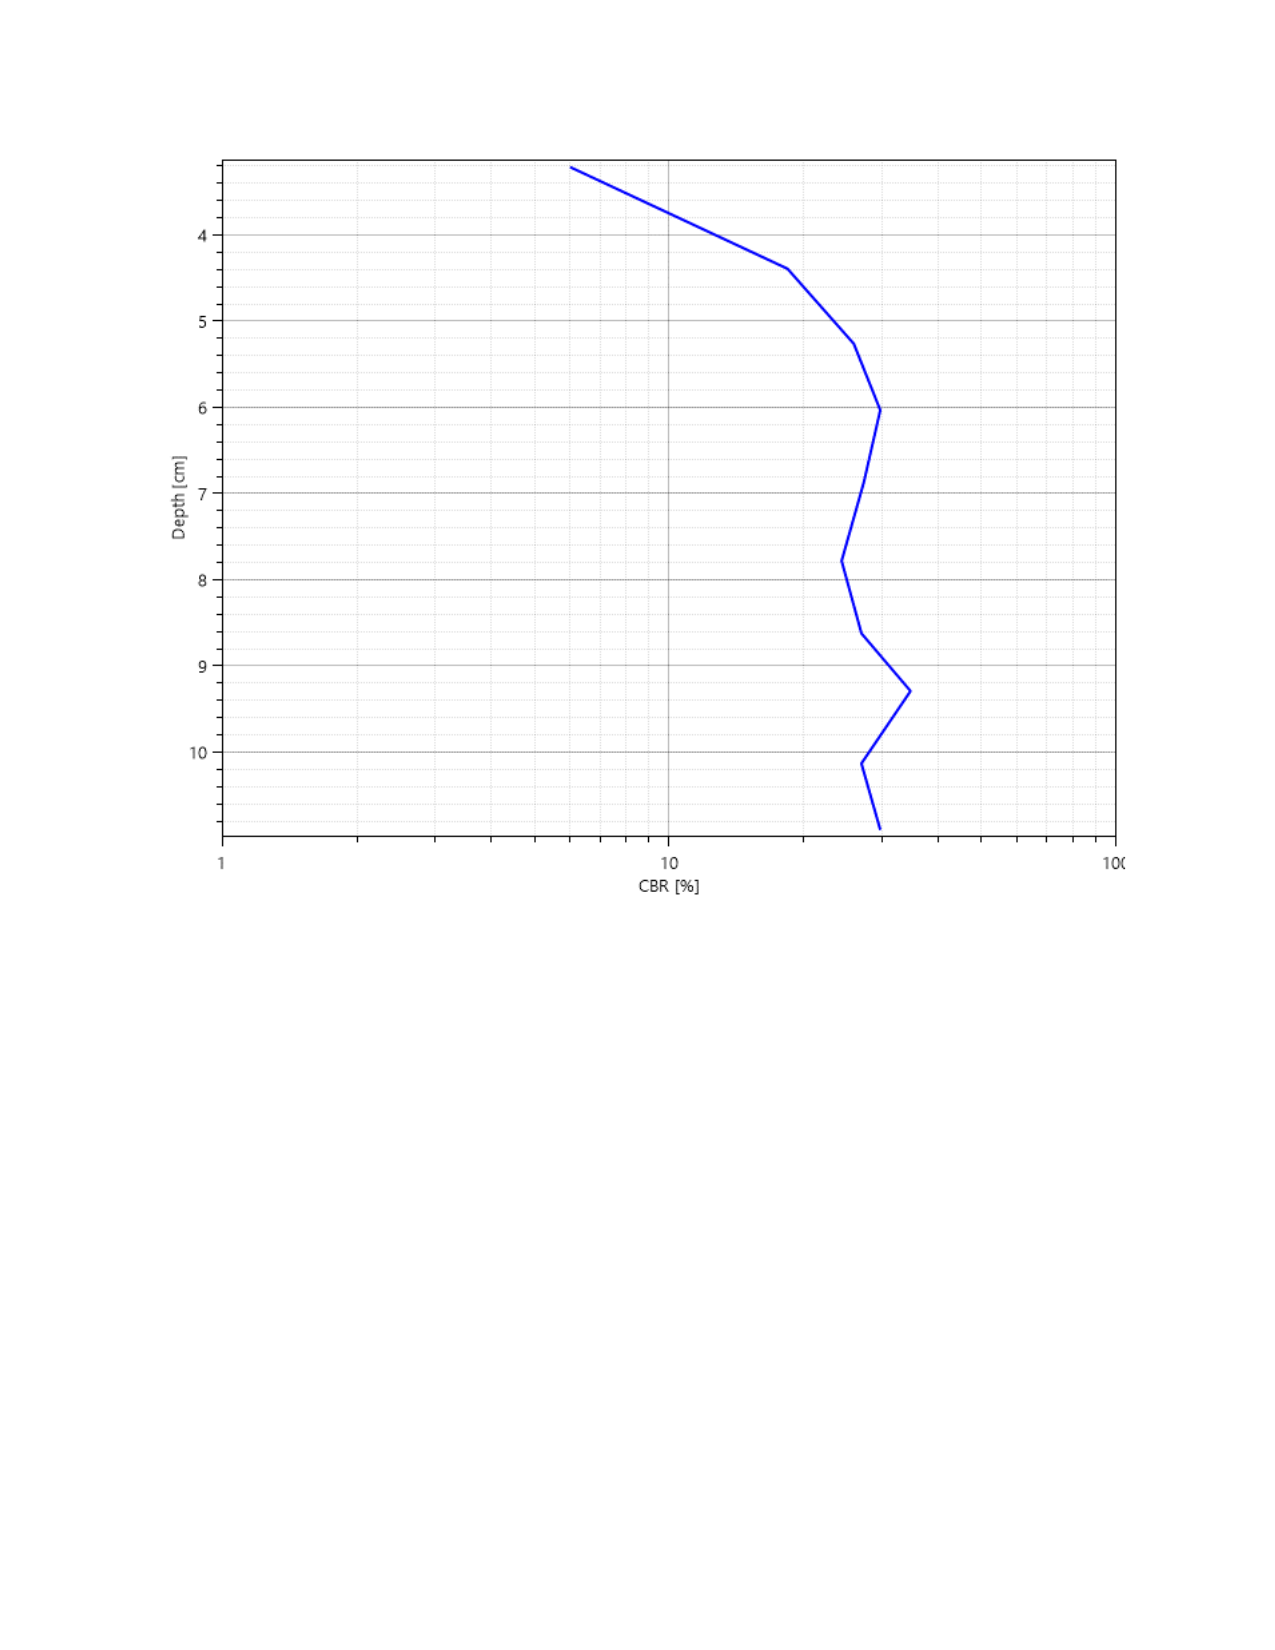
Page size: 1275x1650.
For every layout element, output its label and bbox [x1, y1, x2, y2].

picture [150, 150, 1125, 912]
